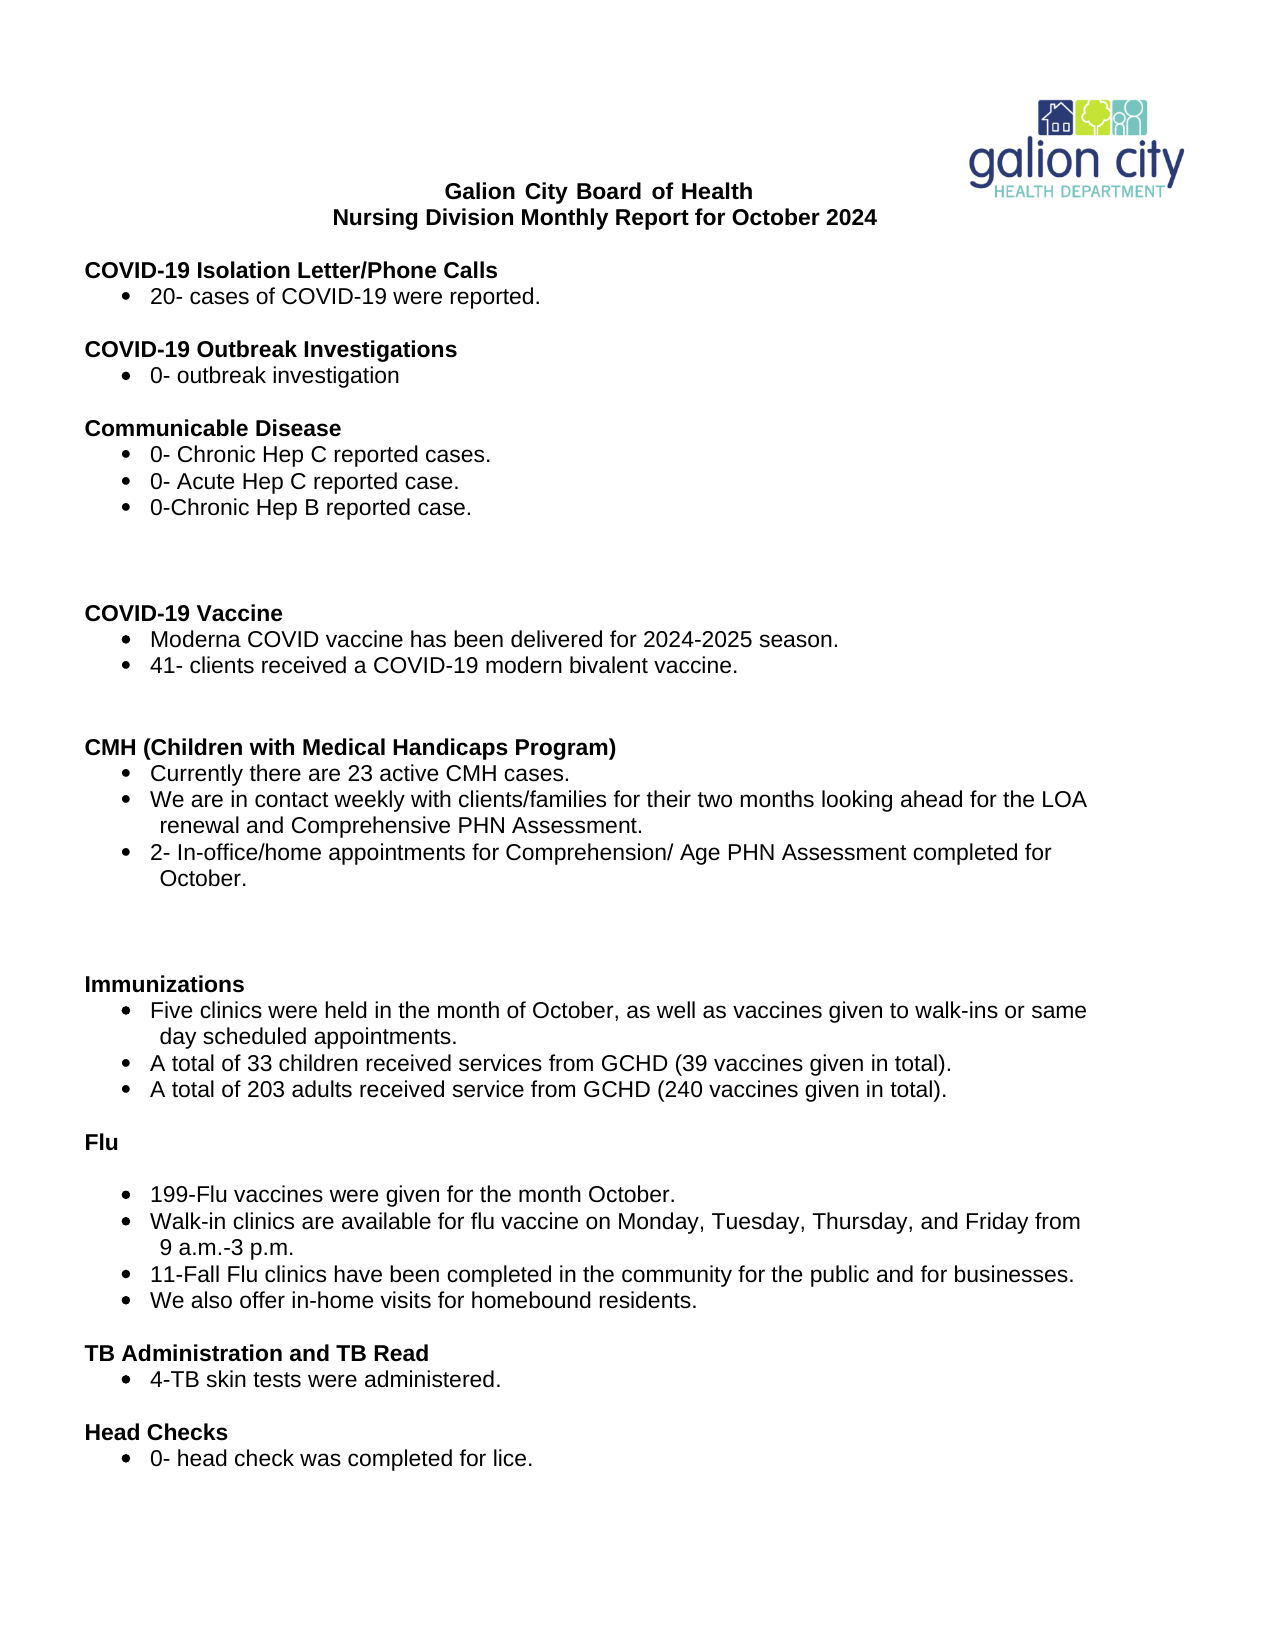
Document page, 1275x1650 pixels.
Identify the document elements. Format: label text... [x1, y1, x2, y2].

list 2- In-office/home appointments for Comprehension/ Age PHN Assessment completed for October. [122, 839, 1125, 892]
text COVID-19 Outbreak Investigations [84, 336, 1125, 362]
list 199-Flu vaccines were given for the month October. [122, 1181, 1125, 1208]
text COVID-19 Isolation Letter/Phone Calls [84, 257, 1125, 283]
list A total of 203 adults received service from GCHD (240 vaccines given in total). [122, 1076, 1125, 1102]
list We are in contact weekly with clients/families for their two months looking ahead for the LOA renewal and Comprehensive PHN Assessment. [122, 786, 1125, 839]
list 0-Chronic Hep B reported case. [122, 494, 1125, 521]
list 0- Acute Hep C reported case. [122, 468, 1125, 494]
text Immunizations [84, 971, 1125, 997]
list Currently there are 23 active CMH cases. [122, 760, 1125, 786]
list 20- cases of COVID-19 were reported. [122, 283, 1125, 310]
list Flu [84, 1129, 1125, 1155]
text COVID-19 Vaccine [84, 599, 1125, 626]
list 9 a.m.-3 p.m. [159, 1234, 1125, 1261]
list 4-TB skin tests were administered. [122, 1366, 1125, 1392]
list 0- head check was completed for lice. [122, 1445, 1125, 1499]
text TB Administration and TB Read [84, 1339, 1125, 1366]
list Walk-in clinics are available for flu vaccine on Monday, Tuesday, Thursday, and Friday from [122, 1208, 1125, 1234]
list 11-Fall Flu clinics have been completed in the community for the public and for businesses. [122, 1261, 1125, 1287]
list We also offer in-home visits for homebound residents. [122, 1287, 1125, 1313]
list 0- Chronic Hep C reported cases. [122, 441, 1125, 468]
list Moderna COVID vaccine has been delivered for 2024-2025 season. [122, 626, 1125, 652]
text Galion City Board of Health [84, 178, 1113, 204]
list 0- outbreak investigation [122, 362, 1125, 389]
list 41- clients received a COVID-19 modern bivalent vaccine. [122, 652, 1125, 679]
list Five clinics were held in the month of October, as well as vaccines given to walk-ins or same day scheduled appointments. [122, 997, 1125, 1050]
text Communicable Disease [84, 415, 1125, 441]
list A total of 33 children received services from GCHD (39 vaccines given in total). [122, 1050, 1125, 1076]
text CMH (Children with Medical Handicaps Program) [84, 733, 1122, 760]
picture [964, 96, 1189, 202]
text Head Checks [84, 1419, 1125, 1445]
text Nursing Division Monthly Report for October 2024 [84, 204, 1125, 231]
